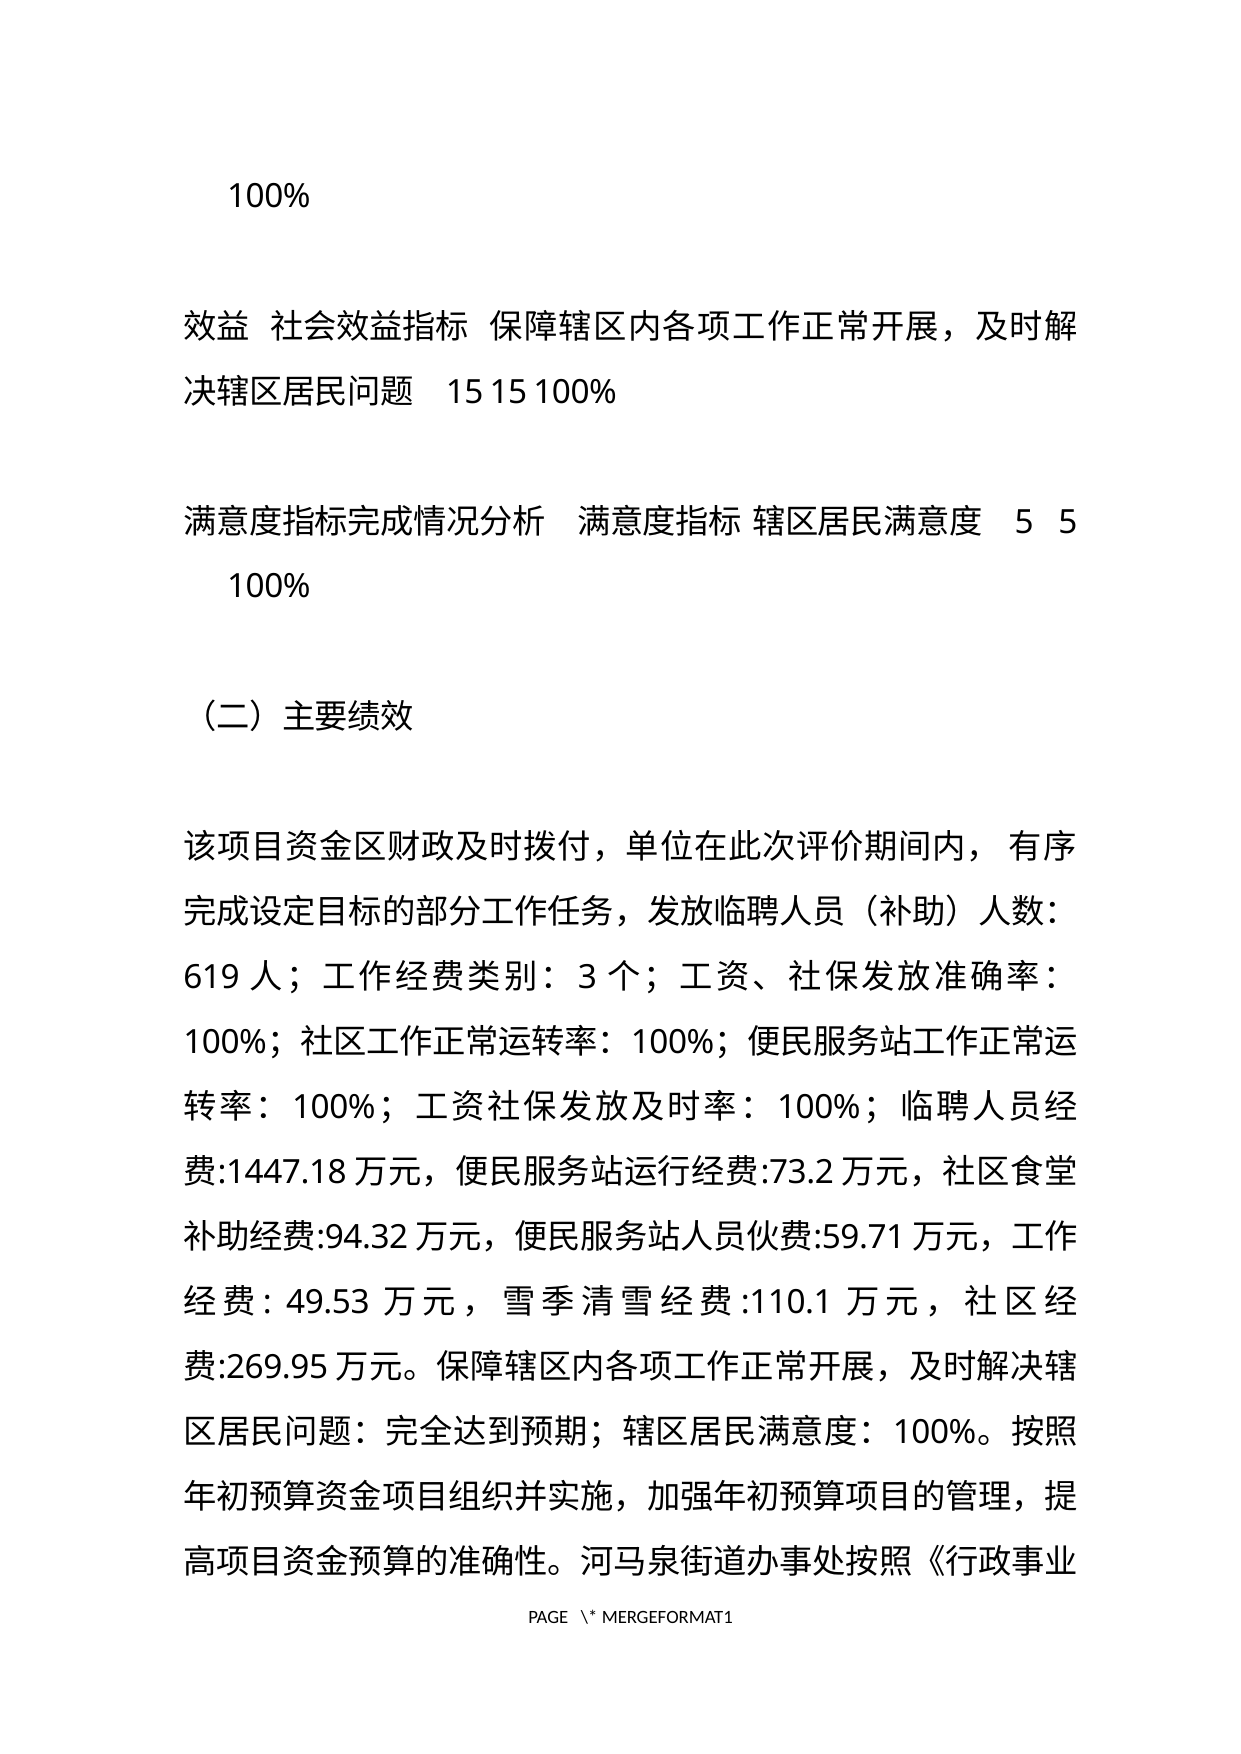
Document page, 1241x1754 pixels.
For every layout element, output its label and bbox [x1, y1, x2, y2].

text [183, 162, 1078, 1592]
